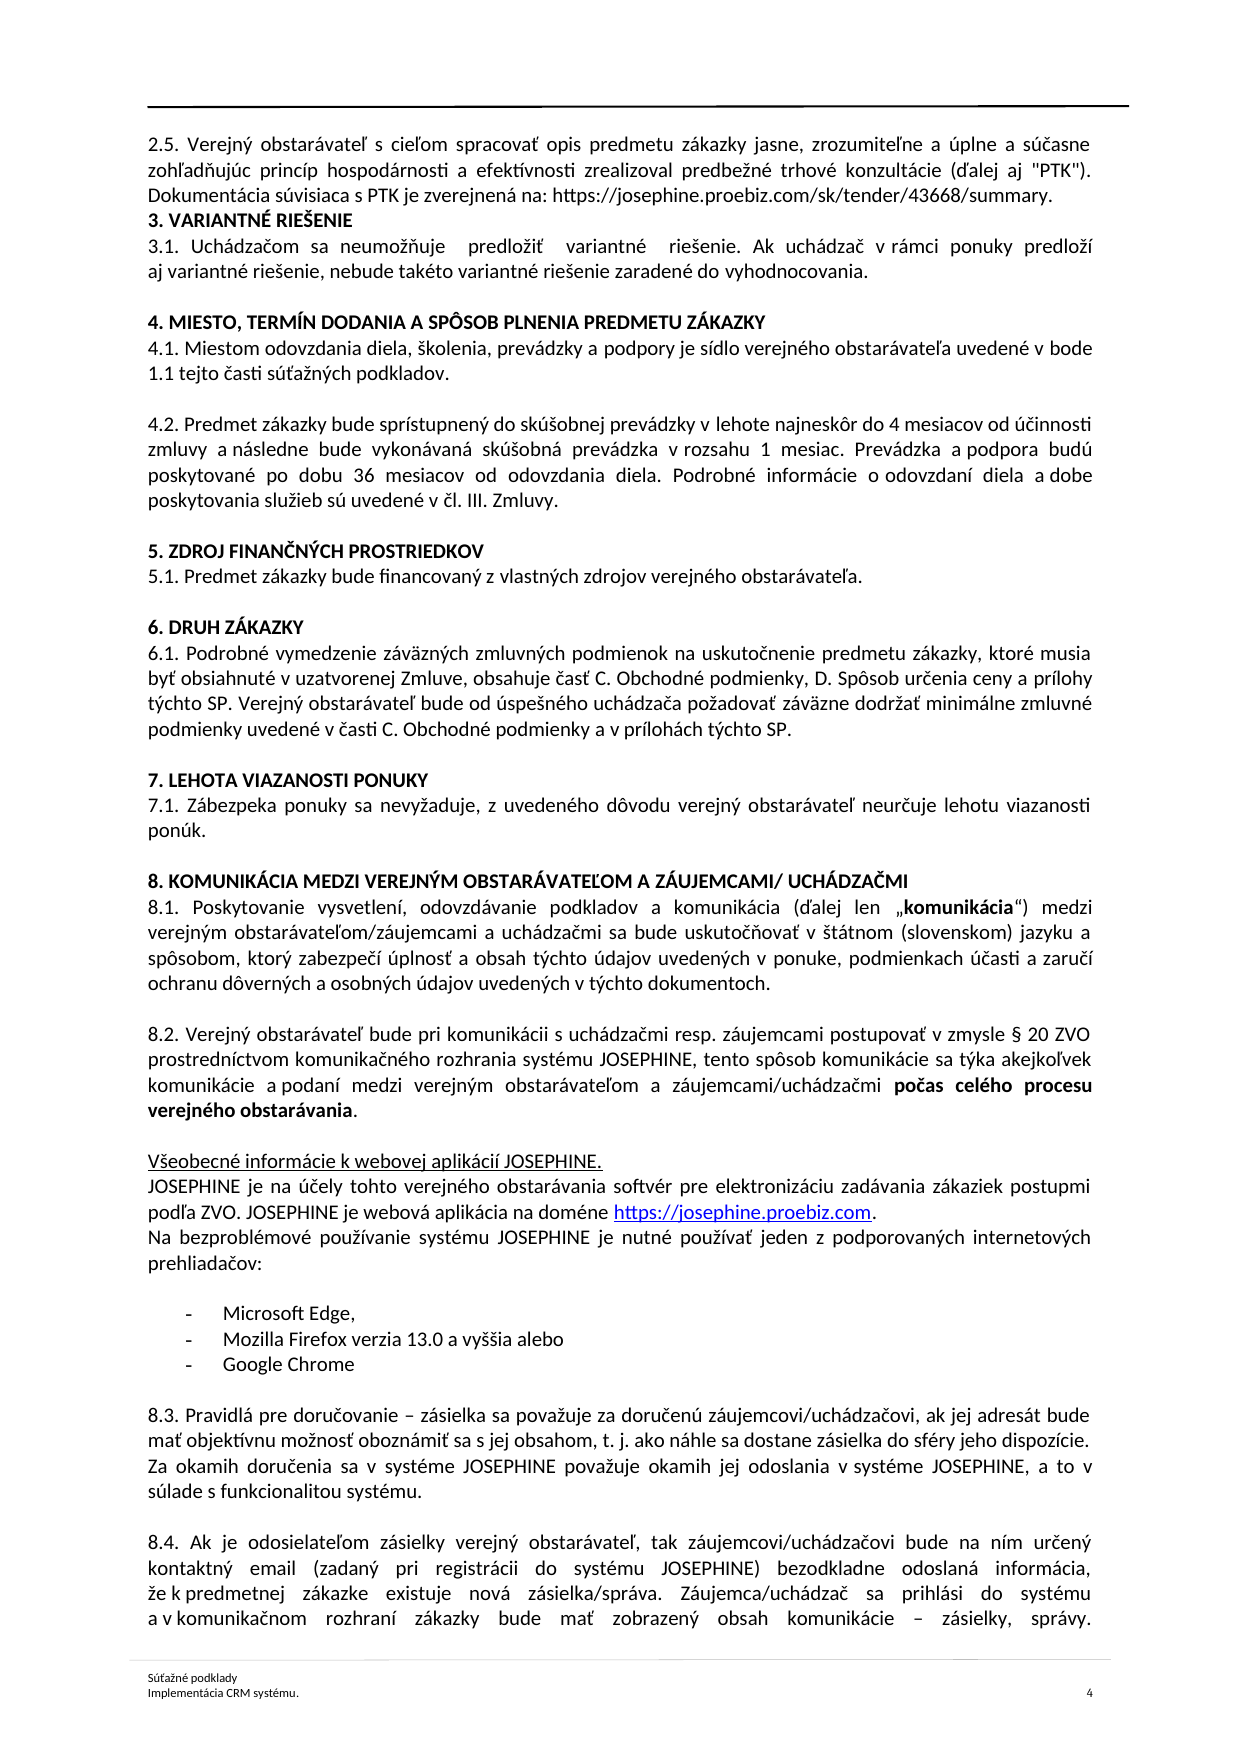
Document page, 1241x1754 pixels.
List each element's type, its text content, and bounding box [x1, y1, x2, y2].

text 2.5. Verejný obstarávateľ s cieľom spracovať opis predmetu zákazky jasne, zrozumiteľne a úplne a súčasne zohľadňujúc princíp hospodárnosti a efektívnosti zrealizoval predbežné trhové konzultácie (ďalej aj "PTK"). Dokumentácia súvisiaca s PTK je zverejnená na: https://josephine.proebiz.com/sk/tender/43668/summary. [148, 131, 1092, 208]
text Všeobecné informácie k webovej aplikácií JOSEPHINE. [148, 1148, 1092, 1173]
text Na bezproblémové používanie systému JOSEPHINE je nutné používať jeden z podporovaných internetových prehliadačov: [148, 1224, 1092, 1275]
text 4.2. Predmet zákazky bude sprístupnený do skúšobnej prevádzky v lehote najneskôr do 4 mesiacov od účinnosti zmluvy a následne bude vykonávaná skúšobná prevádzka v rozsahu 1 mesiac. Prevádzka a podpora budú poskytované po dobu 36 mesiacov od odovzdania diela. Podrobné informácie o odovzdaní diela a dobe poskytovania služieb sú uvedené v čl. III. Zmluvy. [148, 411, 1092, 513]
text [148, 1529, 1092, 1631]
text 4.1. Miestom odovzdania diela, školenia, prevádzky a podpory je sídlo verejného obstarávateľa uvedené v bode 1.1 tejto časti súťažných podkladov. [148, 335, 1092, 386]
text 8.2. Verejný obstarávateľ bude pri komunikácii s uchádzačmi resp. záujemcami postupovať v zmysle § 20 ZVO prostredníctvom komunikačného rozhrania systému JOSEPHINE, tento spôsob komunikácie sa týka akejkoľvek komunikácie a podaní medzi verejným obstarávateľom a záujemcami/uchádzačmi počas celého procesu verejného obstarávania. [148, 1021, 1092, 1123]
text 6.1. Podrobné vymedzenie záväzných zmluvných podmienok na uskutočnenie predmetu zákazky, ktoré musia byť obsiahnuté v uzatvorenej Zmluve, obsahuje časť C. Obchodné podmienky, D. Spôsob určenia ceny a prílohy týchto SP. Verejný obstarávateľ bude od úspešného uchádzača požadovať záväzne dodržať minimálne zmluvné podmienky uvedené v časti C. Obchodné podmienky a v prílohách týchto SP. [148, 640, 1092, 741]
list Google Chrome [185, 1351, 1092, 1377]
text 8.3. Pravidlá pre doručovanie – zásielka sa považuje za doručenú záujemcovi/uchádzačovi, ak jej adresát bude mať objektívnu možnosť oboznámiť sa s jej obsahom, t. j. ako náhle sa dostane zásielka do sféry jeho dispozície. Za okamih doručenia sa v systéme JOSEPHINE považuje okamih jej odoslania v systéme JOSEPHINE, a to v súlade s funkcionalitou systému. [148, 1402, 1092, 1504]
text 4. MIESTO, TERMÍN DODANIA A SPÔSOB PLNENIA PREDMETU ZÁKAZKY [148, 309, 1092, 335]
text 7. LEHOTA VIAZANOSTI PONUKY [148, 767, 1092, 792]
text JOSEPHINE je na účely tohto verejného obstarávania softvér pre elektronizáciu zadávania zákaziek postupmi podľa ZVO. JOSEPHINE je webová aplikácia na doméne https://josephine.proebiz.com. [148, 1173, 1092, 1224]
text 7.1. Zábezpeka ponuky sa nevyžaduje, z uvedeného dôvodu verejný obstarávateľ neurčuje lehotu viazanosti ponúk. [148, 792, 1092, 843]
list Mozilla Firefox verzia 13.0 a vyššia alebo [185, 1326, 1092, 1351]
text 3. VARIANTNÉ RIEŠENIE [148, 208, 1092, 233]
text 6. DRUH ZÁKAZKY [148, 614, 1092, 640]
text 8.1. Poskytovanie vysvetlení, odovzdávanie podkladov a komunikácia (ďalej len „komunikácia“) medzi verejným obstarávateľom/záujemcami a uchádzačmi sa bude uskutočňovať v štátnom (slovenskom) jazyku a spôsobom, ktorý zabezpečí úplnosť a obsah týchto údajov uvedených v ponuke, podmienkach účasti a zaručí ochranu dôverných a osobných údajov uvedených v týchto dokumentoch. [148, 894, 1092, 996]
list Microsoft Edge, [185, 1301, 1092, 1326]
text 5.1. Predmet zákazky bude financovaný z vlastných zdrojov verejného obstarávateľa. [148, 563, 1092, 589]
text 3.1. Uchádzačom sa neumožňuje predložiť variantné riešenie. Ak uchádzač v rámci ponuky predloží aj variantné riešenie, nebude takéto variantné riešenie zaradené do vyhodnocovania. [148, 233, 1092, 284]
text 5. ZDROJ FINANČNÝCH PROSTRIEDKOV [148, 538, 1092, 563]
text 8. KOMUNIKÁCIA MEDZI VEREJNÝM OBSTARÁVATEĽOM A ZÁUJEMCAMI/ UCHÁDZAČMI [148, 868, 1092, 894]
